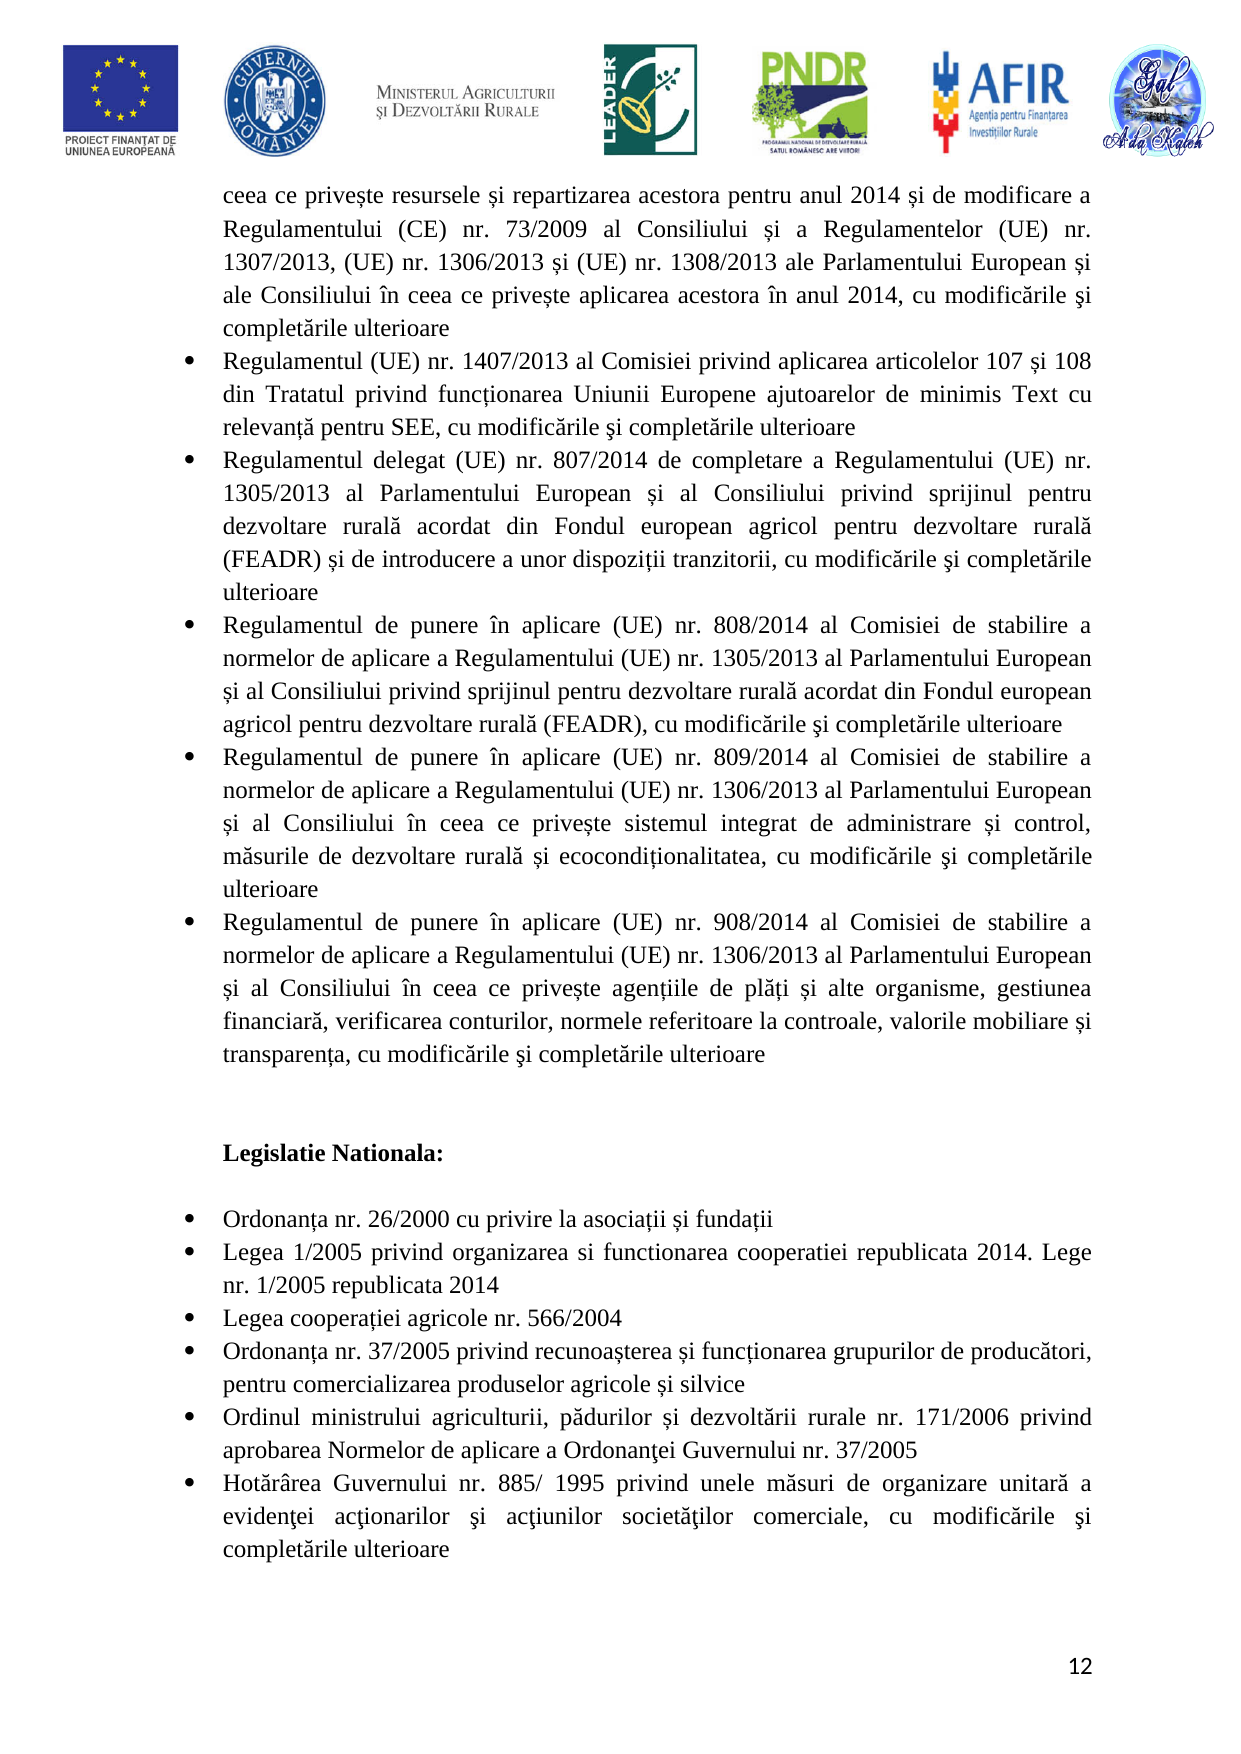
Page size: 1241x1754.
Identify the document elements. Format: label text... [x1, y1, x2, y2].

list Regulamentul de punere în aplicare (UE) nr. 809/2014 al Comisiei de stabilire a normelor de aplicare a Regulamentului (UE) nr. 1306/2013 al Parlamentului European și al Consiliului în ceea ce privește sistemul integrat de administrare și control, măsurile de dezvoltare rurală și ecocondiționalitatea, cu modificările şi completările ulterioare [185, 742, 1093, 903]
list Regulamentul delegat (UE) nr. 807/2014 de completare a Regulamentului (UE) nr. 1305/2013 al Parlamentului European și al Consiliului privind sprijinul pentru dezvoltare rurală acordat din Fondul european agricol pentru dezvoltare rurală (FEADR) și de introducere a unor dispoziții tranzitorii, cu modificările şi completările ulterioare [185, 445, 1093, 606]
list Hotărârea Guvernului nr. 885/ 1995 privind unele măsuri de organizare unitară a evidenţei acţionarilor şi acţiunilor societăţilor comerciale, cu modificările şi completările ulterioare [185, 1468, 1093, 1563]
list Regulamentul de punere în aplicare (UE) nr. 908/2014 al Comisiei de stabilire a normelor de aplicare a Regulamentului (UE) nr. 1306/2013 al Parlamentului European și al Consiliului în ceea ce privește agențiile de plăți și alte organisme, gestiunea financiară, verificarea conturilor, normele referitoare la controale, valorile mobiliare și transparența, cu modificările şi completările ulterioare [185, 907, 1093, 1068]
list Regulamentul de punere în aplicare (UE) nr. 808/2014 al Comisiei de stabilire a normelor de aplicare a Regulamentului (UE) nr. 1305/2013 al Parlamentului European și al Consiliului privind sprijinul pentru dezvoltare rurală acordat din Fondul european agricol pentru dezvoltare rurală (FEADR), cu modificările şi completările ulterioare [185, 610, 1093, 738]
list Ordonanța nr. 37/2005 privind recunoașterea și funcționarea grupurilor de producători, pentru comercializarea produselor agricole și silvice [185, 1336, 1093, 1398]
list Ordinul ministrului agriculturii, pădurilor și dezvoltării rurale nr. 171/2006 privind aprobarea Normelor de aplicare a Ordonanţei Guvernului nr. 37/2005 [185, 1402, 1093, 1464]
picture [27, 19, 1215, 157]
list Regulamentul (UE) nr. 1407/2013 al Comisiei privind aplicarea articolelor 107 și 108 din Tratatul privind funcționarea Uniunii Europene ajutoarelor de minimis Text cu relevanță pentru SEE, cu modificările şi completările ulterioare [185, 346, 1093, 441]
list Legislatie Nationala: [223, 1138, 1093, 1167]
list Ordonanța nr. 26/2000 cu privire la asociații și fundații [185, 1204, 1093, 1233]
list Legea 1/2005 privind organizarea si functionarea cooperatiei republicata 2014. Lege nr. 1/2005 republicata 2014 [185, 1237, 1093, 1299]
list Legea cooperației agricole nr. 566/2004 [185, 1303, 1093, 1332]
